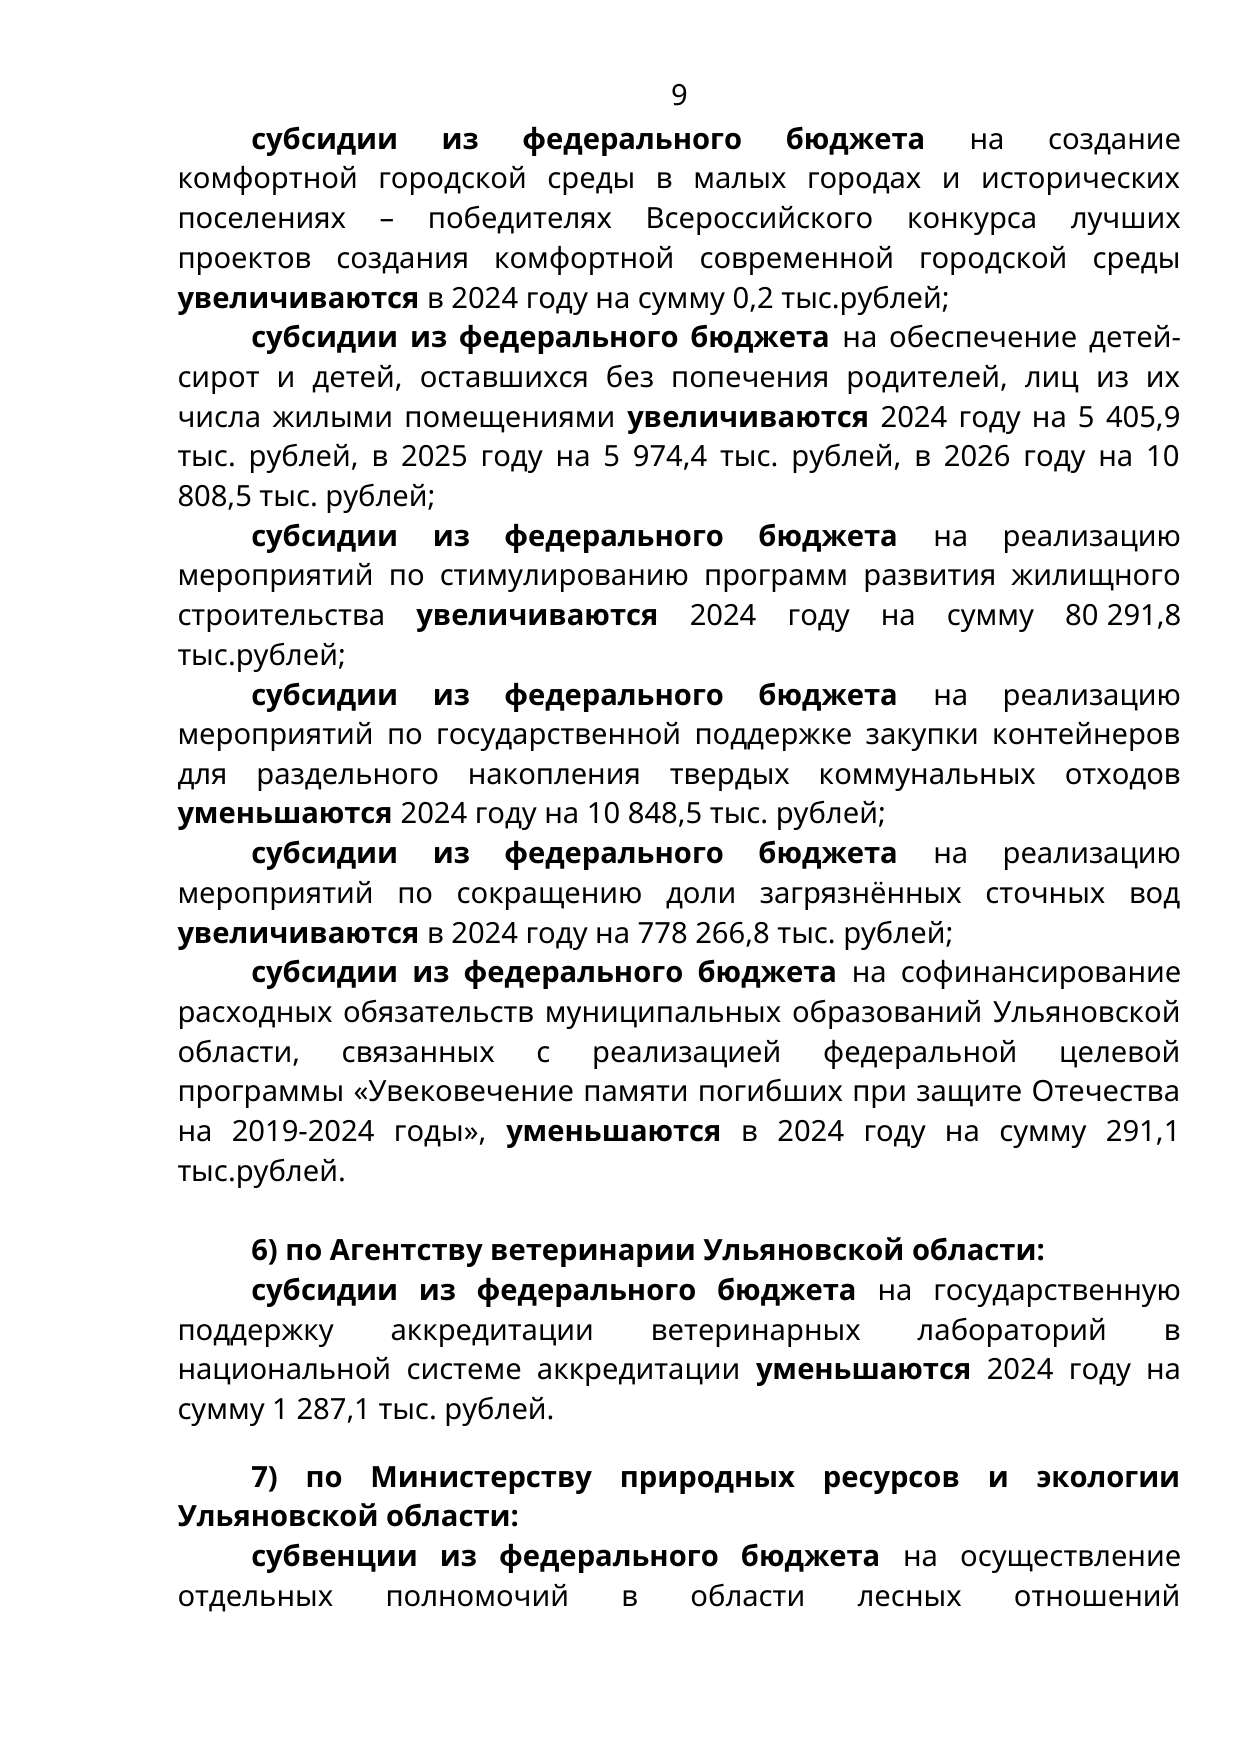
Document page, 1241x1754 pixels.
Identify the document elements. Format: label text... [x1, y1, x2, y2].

text 6) по Агентству ветеринарии Ульяновской области: [177, 1229, 1181, 1269]
text 7) по Министерству природных ресурсов и экологии Ульяновской области: [177, 1456, 1181, 1535]
text субсидии из федерального бюджета на создание комфортной городской среды в малых городах и исторических поселениях – победителях Всероссийского конкурса лучших проектов создания комфортной современной городской среды увеличиваются в 2024 году на сумму 0,2 тыс.рублей; [177, 118, 1181, 317]
text субсидии из федерального бюджета на реализацию мероприятий по сокращению доли загрязнённых сточных вод увеличиваются в 2024 году на 778 266,8 тыс. рублей; [177, 832, 1181, 952]
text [177, 1535, 1181, 1614]
text субсидии из федерального бюджета на обеспечение детей-сирот и детей, оставшихся без попечения родителей, лиц из их числа жилыми помещениями увеличиваются 2024 году на 5 405,9 тыс. рублей, в 2025 году на 5 974,4 тыс. рублей, в 2026 году на 10 808,5 тыс. рублей; [177, 317, 1181, 515]
text субсидии из федерального бюджета на реализацию мероприятий по стимулированию программ развития жилищного строительства увеличиваются 2024 году на сумму 80 291,8 тыс.рублей; [177, 515, 1181, 674]
text субсидии из федерального бюджета на реализацию мероприятий по государственной поддержке закупки контейнеров для раздельного накопления твердых коммунальных отходов уменьшаются 2024 году на 10 848,5 тыс. рублей; [177, 674, 1181, 832]
text субсидии из федерального бюджета на софинансирование расходных обязательств муниципальных образований Ульяновской области, связанных с реализацией федеральной целевой программы «Увековечение памяти погибших при защите Отечества на 2019-2024 годы», уменьшаются в 2024 году на сумму 291,1 тыс.рублей. [177, 952, 1181, 1190]
text субсидии из федерального бюджета на государственную поддержку аккредитации ветеринарных лабораторий в национальной системе аккредитации уменьшаются 2024 году на сумму 1 287,1 тыс. рублей. [177, 1269, 1181, 1428]
